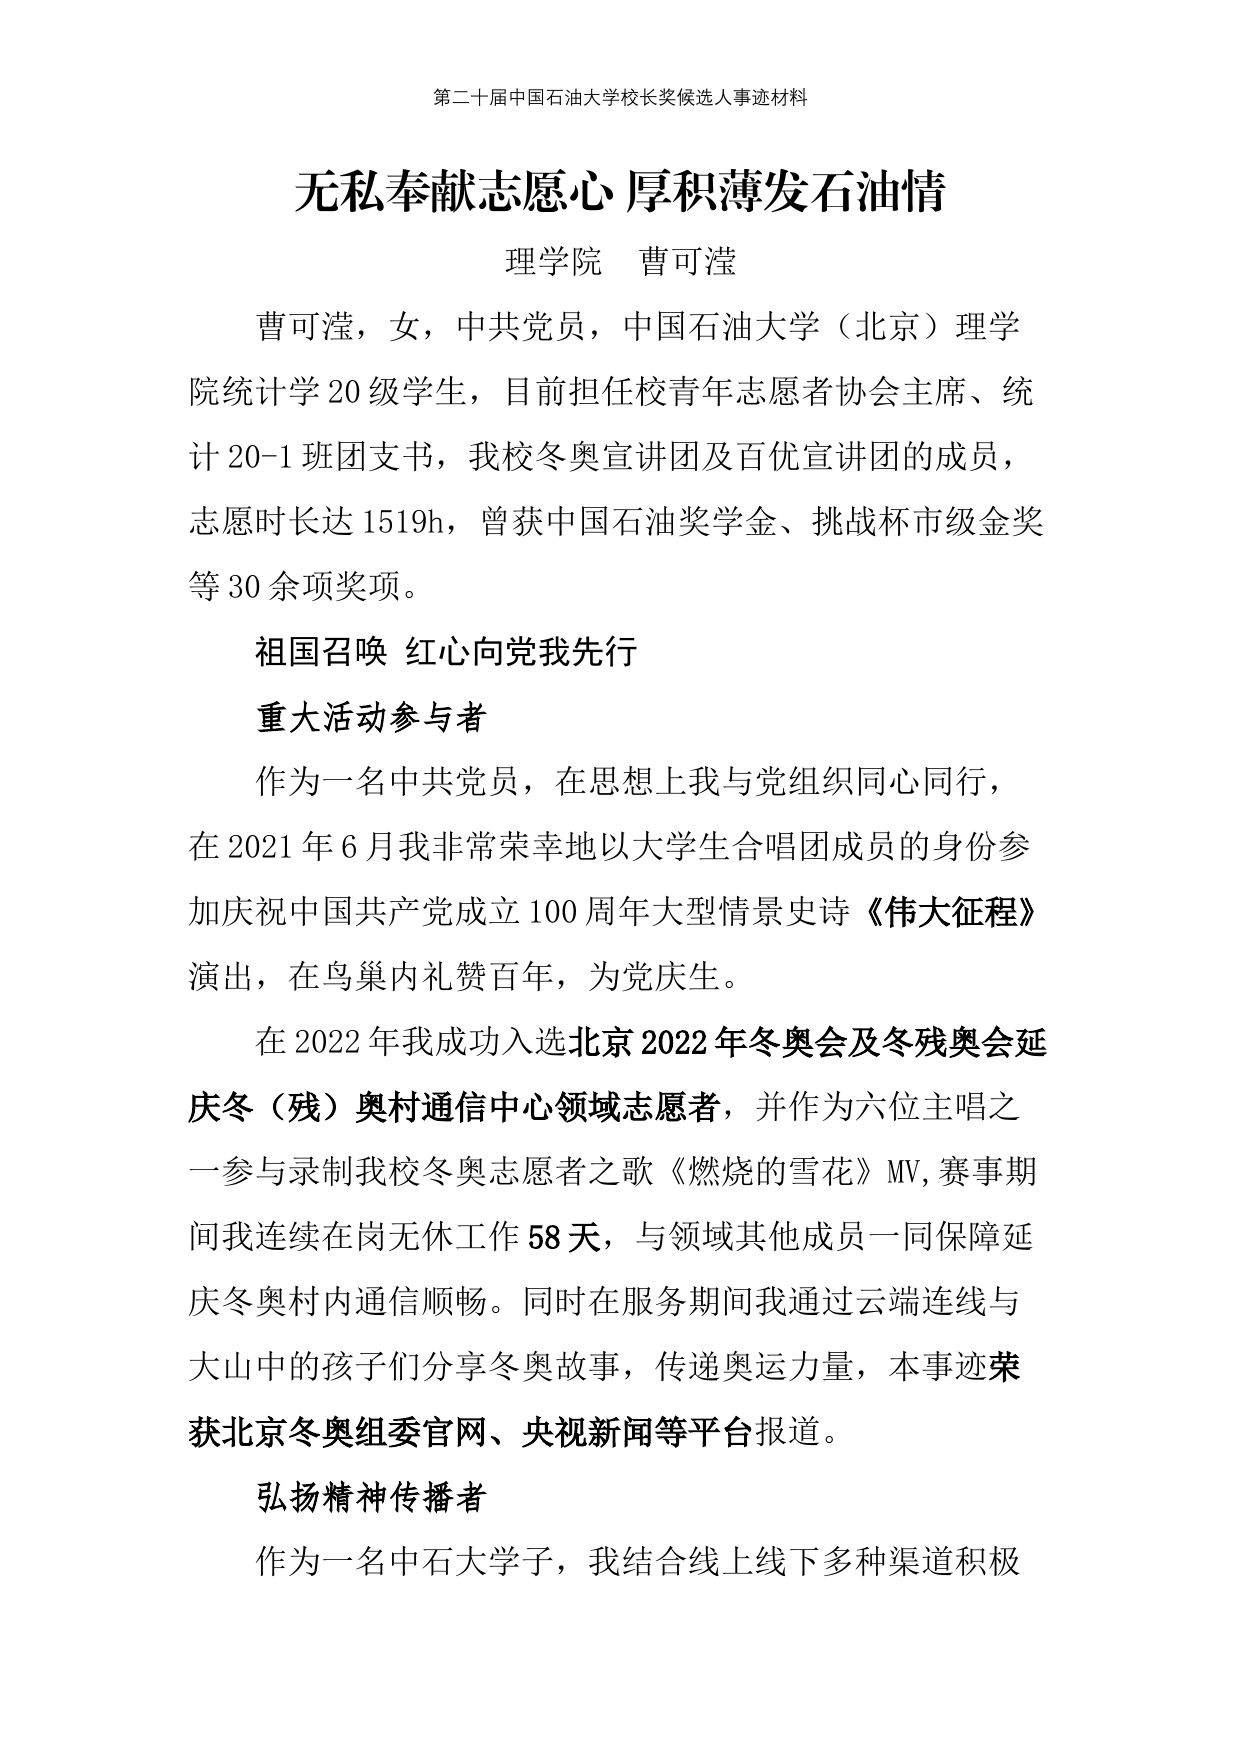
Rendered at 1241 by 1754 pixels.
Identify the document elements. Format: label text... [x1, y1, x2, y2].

text 理学院 曹可滢 [187, 227, 1053, 292]
text 曹可滢，女，中共党员，中国石油大学（北京）理学院统计学20级学生，目前担任校青年志愿者协会主席、统计20-1班团支书，我校冬奥宣讲团及百优宣讲团的成员，志愿时长达1519h，曾获中国石油奖学金、挑战杯市级金奖等30余项奖项。 [187, 292, 1053, 617]
text 作为一名中共党员，在思想上我与党组织同心同行，在2021年6月我非常荣幸地以大学生合唱团成员的身份参加庆祝中国共产党成立100周年大型情景史诗《伟大征程》演出，在鸟巢内礼赞百年，为党庆生。 [187, 747, 1053, 1007]
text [187, 1527, 1053, 1592]
text 无私奉献志愿心 厚积薄发石油情 [187, 162, 1053, 227]
text 重大活动参与者 [187, 682, 1053, 747]
text 祖国召唤 红心向党我先行 [187, 617, 1053, 682]
text 在2022年我成功入选北京2022年冬奥会及冬残奥会延庆冬（残）奥村通信中心领域志愿者，并作为六位主唱之一参与录制我校冬奥志愿者之歌《燃烧的雪花》MV,赛事期间我连续在岗无休工作58天，与领域其他成员一同保障延庆冬奥村内通信顺畅。同时在服务期间我通过云端连线与大山中的孩子们分享冬奥故事，传递奥运力量，本事迹荣获北京冬奥组委官网、央视新闻等平台报道。 [187, 1007, 1053, 1462]
text 弘扬精神传播者 [187, 1462, 1053, 1527]
